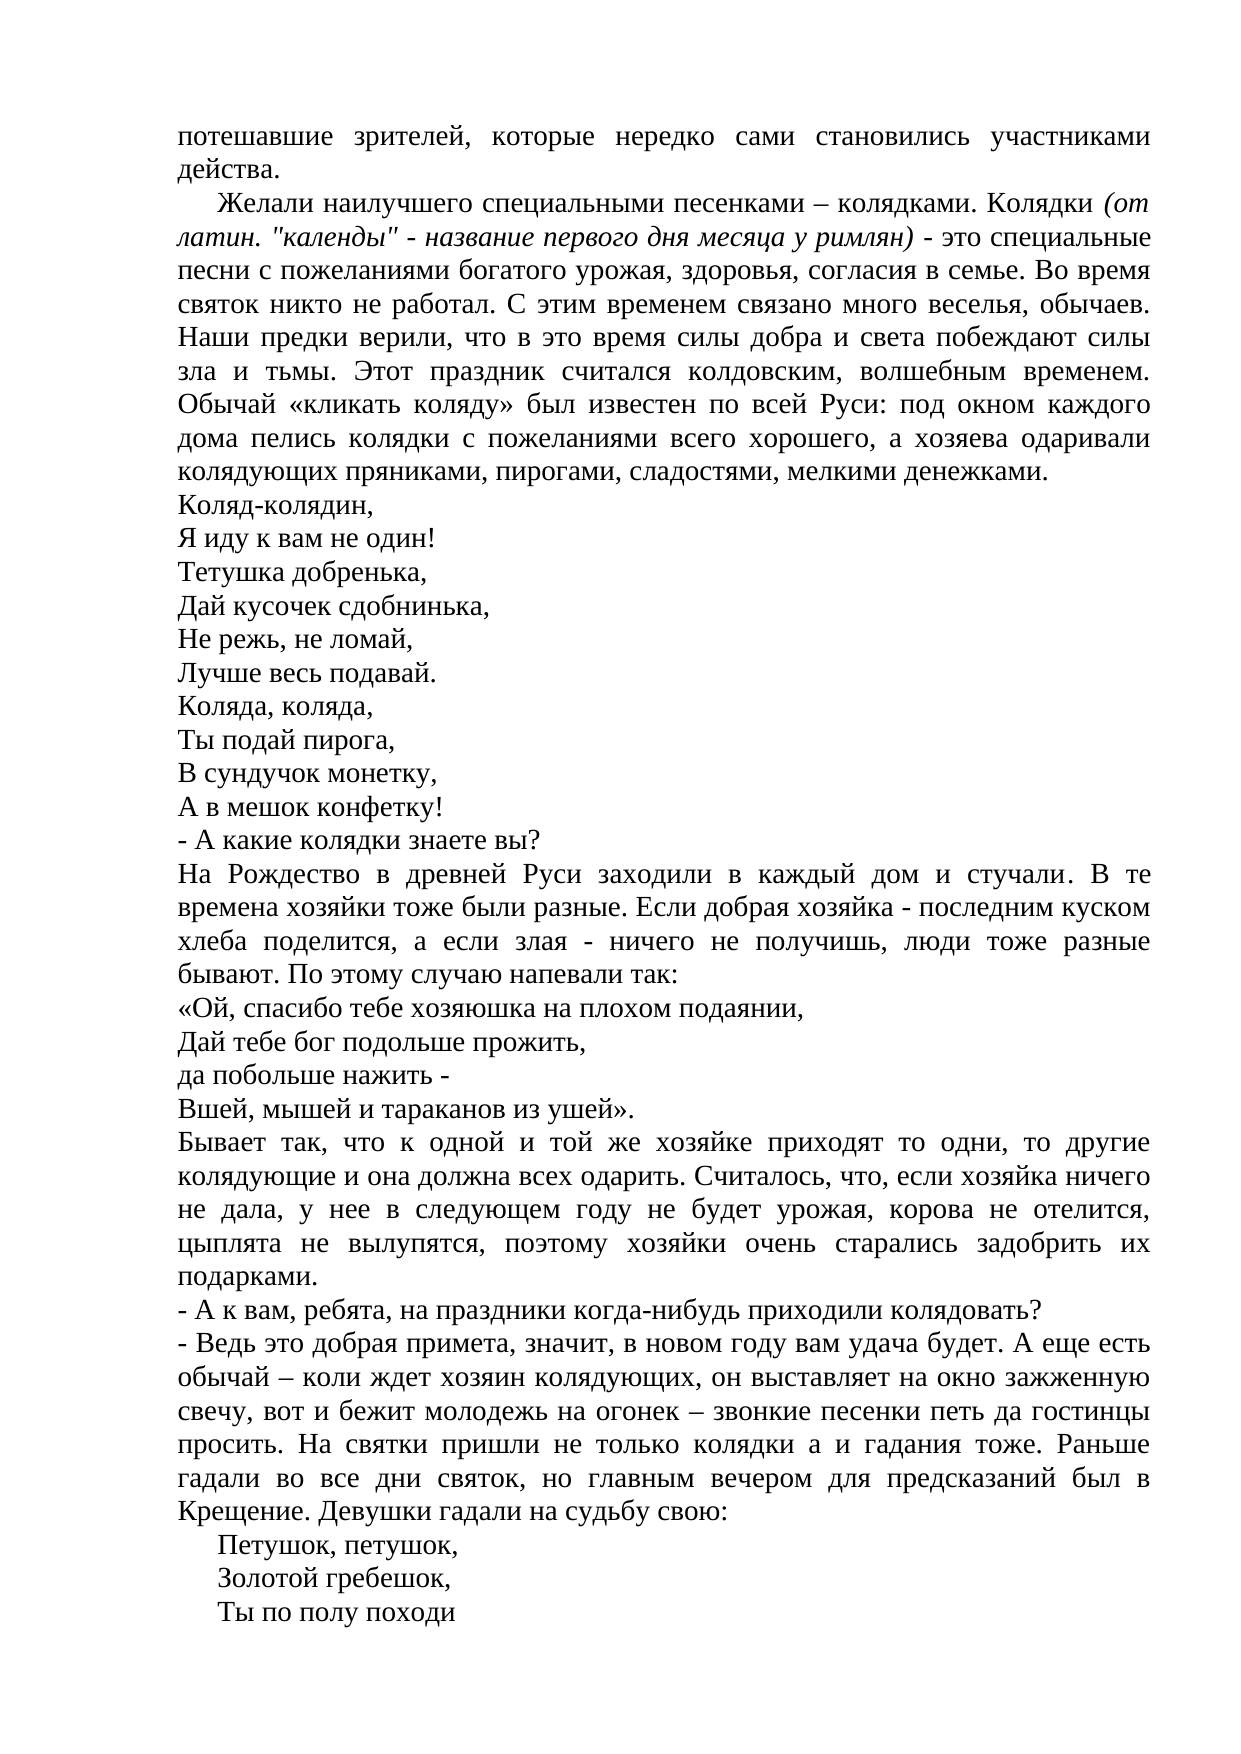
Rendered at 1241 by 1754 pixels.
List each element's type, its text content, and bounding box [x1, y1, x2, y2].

text Тетушка добренька, [177, 554, 1152, 588]
text - А к вам, ребята, на праздники когда-нибудь приходили колядовать? [177, 1292, 1152, 1326]
text - Ведь это добрая примета, значит, в новом году вам удача будет. А еще есть обычай – коли ждет хозяин колядующих, он выставляет на окно зажженную свечу, вот и бежит молодежь на огонек – звонкие песенки петь да гостинцы просить. На святки пришли не только колядки а и гадания тоже. Раньше гадали во все дни святок, но главным вечером для предсказаний был в Крещение. Девушки гадали на судьбу свою: [177, 1326, 1152, 1527]
text - А какие колядки знаете вы? [177, 822, 1152, 856]
text Ты по полу походи [177, 1594, 1152, 1627]
text Ты подай пирога, [177, 722, 1152, 755]
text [177, 118, 1152, 185]
text Золотой гребешок, [177, 1560, 1152, 1594]
text На Рождество в древней Руси заходили в каждый дом и стучали. В те времена хозяйки тоже были разные. Если добрая хозяйка - последним куском хлеба поделится, а если злая - ничего не получишь, люди тоже разные бывают. По этому случаю напевали так: [177, 856, 1152, 990]
text Вшей, мышей и тараканов из ушей». [177, 1091, 1152, 1124]
text Желали наилучшего специальными песенками – колядками. Колядки (от латин. "календы" - название первого дня месяца у римлян) - это специальные песни с пожеланиями богатого урожая, здоровья, согласия в семье. Во время святок никто не работал. С этим временем связано много веселья, обычаев. Наши предки верили, что в это время силы добра и света побеждают силы зла и тьмы. Этот праздник считался колдовским, волшебным временем. Обычай «кликать коляду» был известен по всей Руси: под окном каждого дома пелись колядки с пожеланиями всего хорошего, а хозяева одаривали колядующих пряниками, пирогами, сладостями, мелкими денежками. [177, 185, 1152, 487]
text Лучше весь подавай. [177, 655, 1152, 688]
text да побольше нажить - [177, 1057, 1152, 1091]
text Я иду к вам не один! [177, 521, 1152, 554]
text Дай кусочек сдобнинька, [177, 588, 1152, 621]
text Коляд-колядин, [177, 487, 1152, 521]
text Бывает так, что к одной и той же хозяйке приходят то одни, то другие колядующие и она должна всех одарить. Считалось, что, если хозяйка ничего не дала, у нее в следующем году не будет урожая, корова не отелится, цыплята не вылупятся, поэтому хозяйки очень старались задобрить их подарками. [177, 1124, 1152, 1292]
text Не режь, не ломай, [177, 621, 1152, 655]
text «Ой, спасибо тебе хозяюшка на плохом подаянии, [177, 990, 1152, 1024]
text Петушок, петушок, [177, 1527, 1152, 1560]
text А в мешок конфетку! [177, 789, 1152, 822]
text В сундучок монетку, [177, 755, 1152, 789]
text Дай тебе бог подольше прожить, [177, 1024, 1152, 1057]
text Коляда, коляда, [177, 688, 1152, 722]
